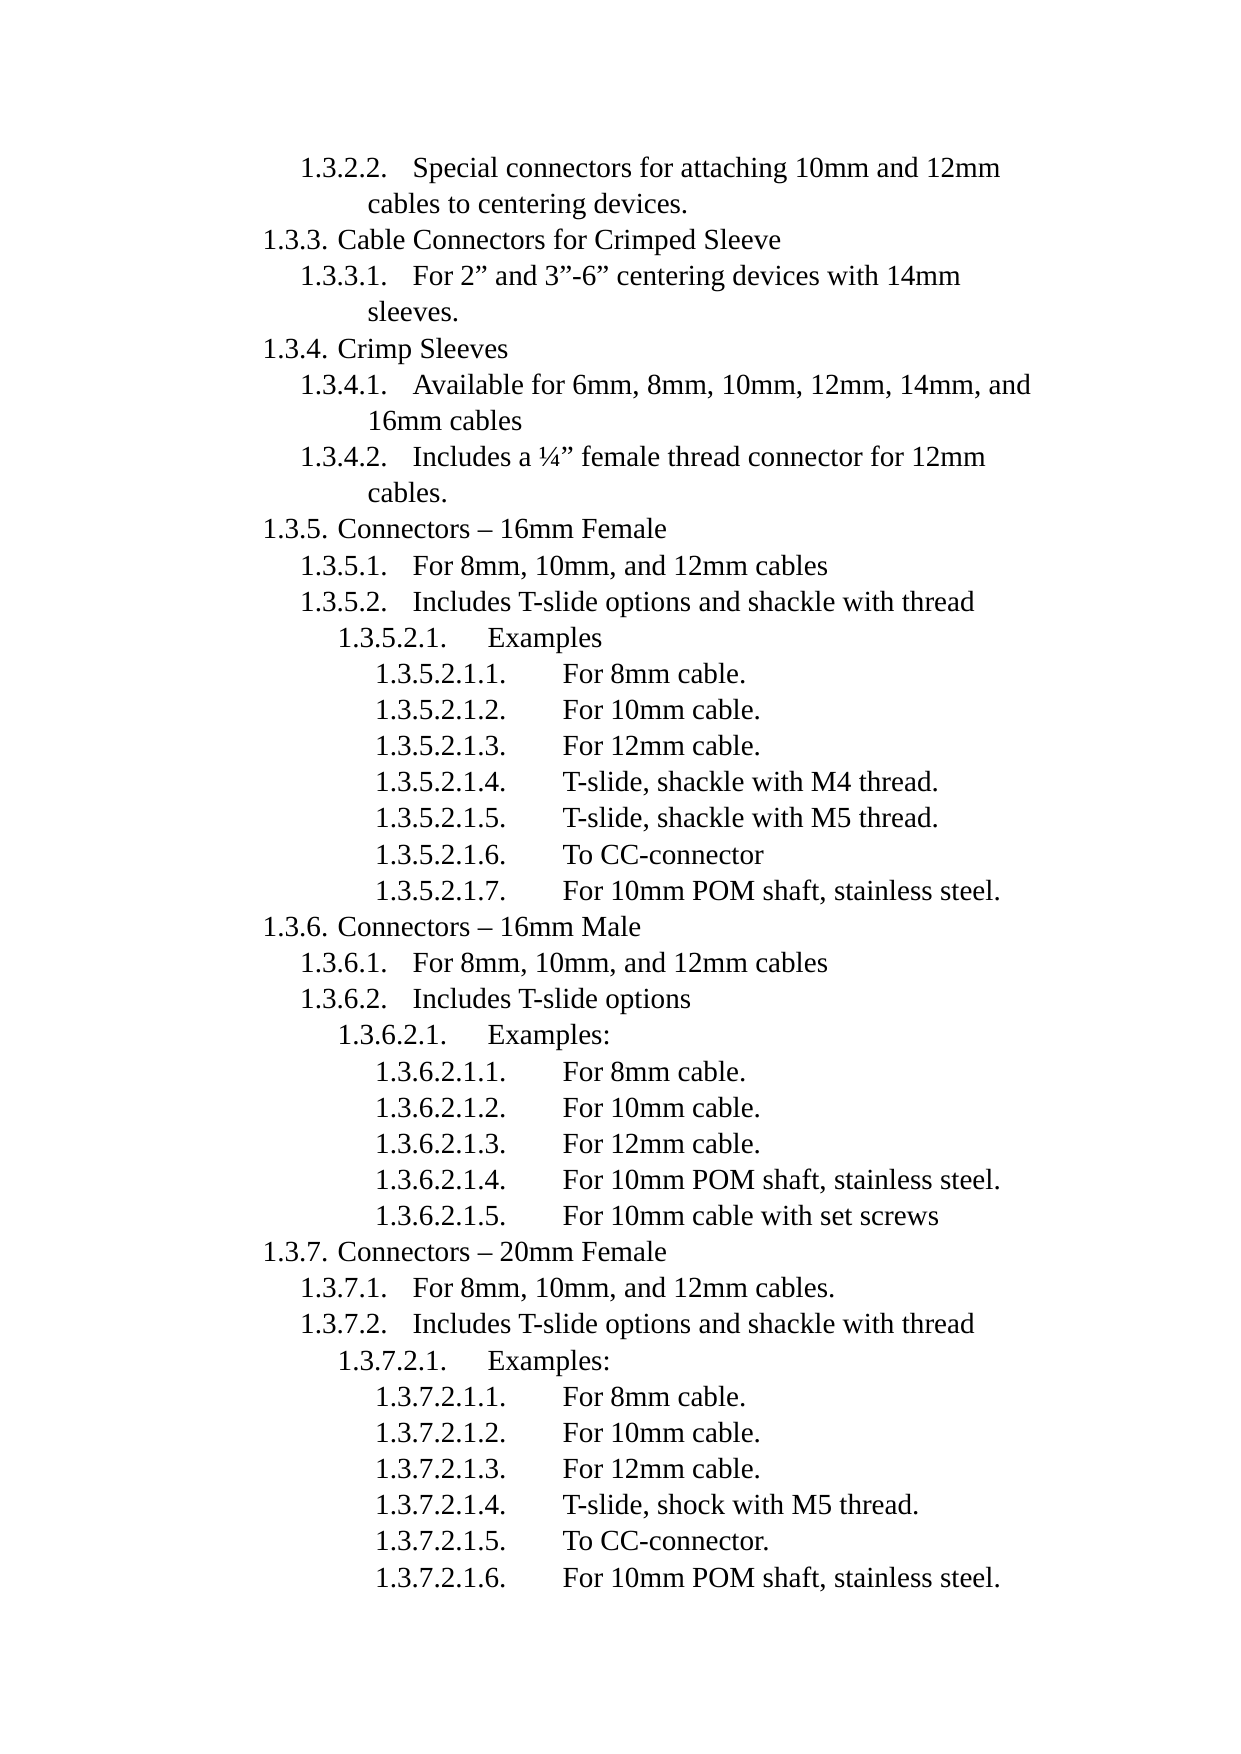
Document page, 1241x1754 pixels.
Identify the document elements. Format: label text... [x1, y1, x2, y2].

list T-slide, shackle with M4 thread. [375, 764, 1053, 798]
list Cable Connectors for Crimped Sleeve [262, 222, 1053, 256]
list To CC-connector [375, 837, 1053, 870]
list Available for 6mm, 8mm, 10mm, 12mm, 14mm, and 16mm cables [300, 367, 1053, 437]
list Connectors – 16mm Male [262, 909, 1053, 943]
list Special connectors for attaching 10mm and 12mm cables to centering devices. [300, 150, 1053, 220]
list For 12mm cable. [375, 1126, 1053, 1159]
list T-slide, shackle with M5 thread. [375, 801, 1053, 834]
list Examples: [337, 1017, 1053, 1051]
list For 10mm cable. [375, 692, 1053, 726]
list For 8mm cable. [375, 656, 1053, 689]
list Examples [337, 620, 1053, 653]
list For 8mm cable. [375, 1379, 1053, 1412]
list For 10mm cable. [375, 1090, 1053, 1123]
list For 12mm cable. [375, 728, 1053, 762]
list For 2” and 3”-6” centering devices with 14mm sleeves. [300, 258, 1053, 328]
list For 10mm POM shaft, stainless steel. [375, 1560, 1053, 1593]
list Crimp Sleeves [262, 331, 1053, 364]
list Includes T-slide options and shackle with thread [300, 584, 1053, 617]
list Includes T-slide options and shackle with thread [300, 1307, 1053, 1340]
list For 10mm POM shaft, stainless steel. [375, 873, 1053, 906]
list For 8mm, 10mm, and 12mm cables. [300, 1271, 1053, 1304]
list To CC-connector. [375, 1523, 1053, 1557]
list For 8mm, 10mm, and 12mm cables [300, 548, 1053, 581]
list For 10mm cable with set screws [375, 1198, 1053, 1232]
list For 12mm cable. [375, 1451, 1053, 1485]
list T-slide, shock with M5 thread. [375, 1487, 1053, 1521]
list Examples: [337, 1343, 1053, 1376]
list For 8mm cable. [375, 1054, 1053, 1087]
list For 10mm cable. [375, 1415, 1053, 1449]
list Connectors – 20mm Female [262, 1234, 1053, 1268]
list For 10mm POM shaft, stainless steel. [375, 1162, 1053, 1196]
list Connectors – 16mm Female [262, 511, 1053, 545]
list For 8mm, 10mm, and 12mm cables [300, 945, 1053, 979]
list Includes T-slide options [300, 981, 1053, 1015]
list Includes a ¼” female thread connector for 12mm cables. [300, 439, 1053, 509]
